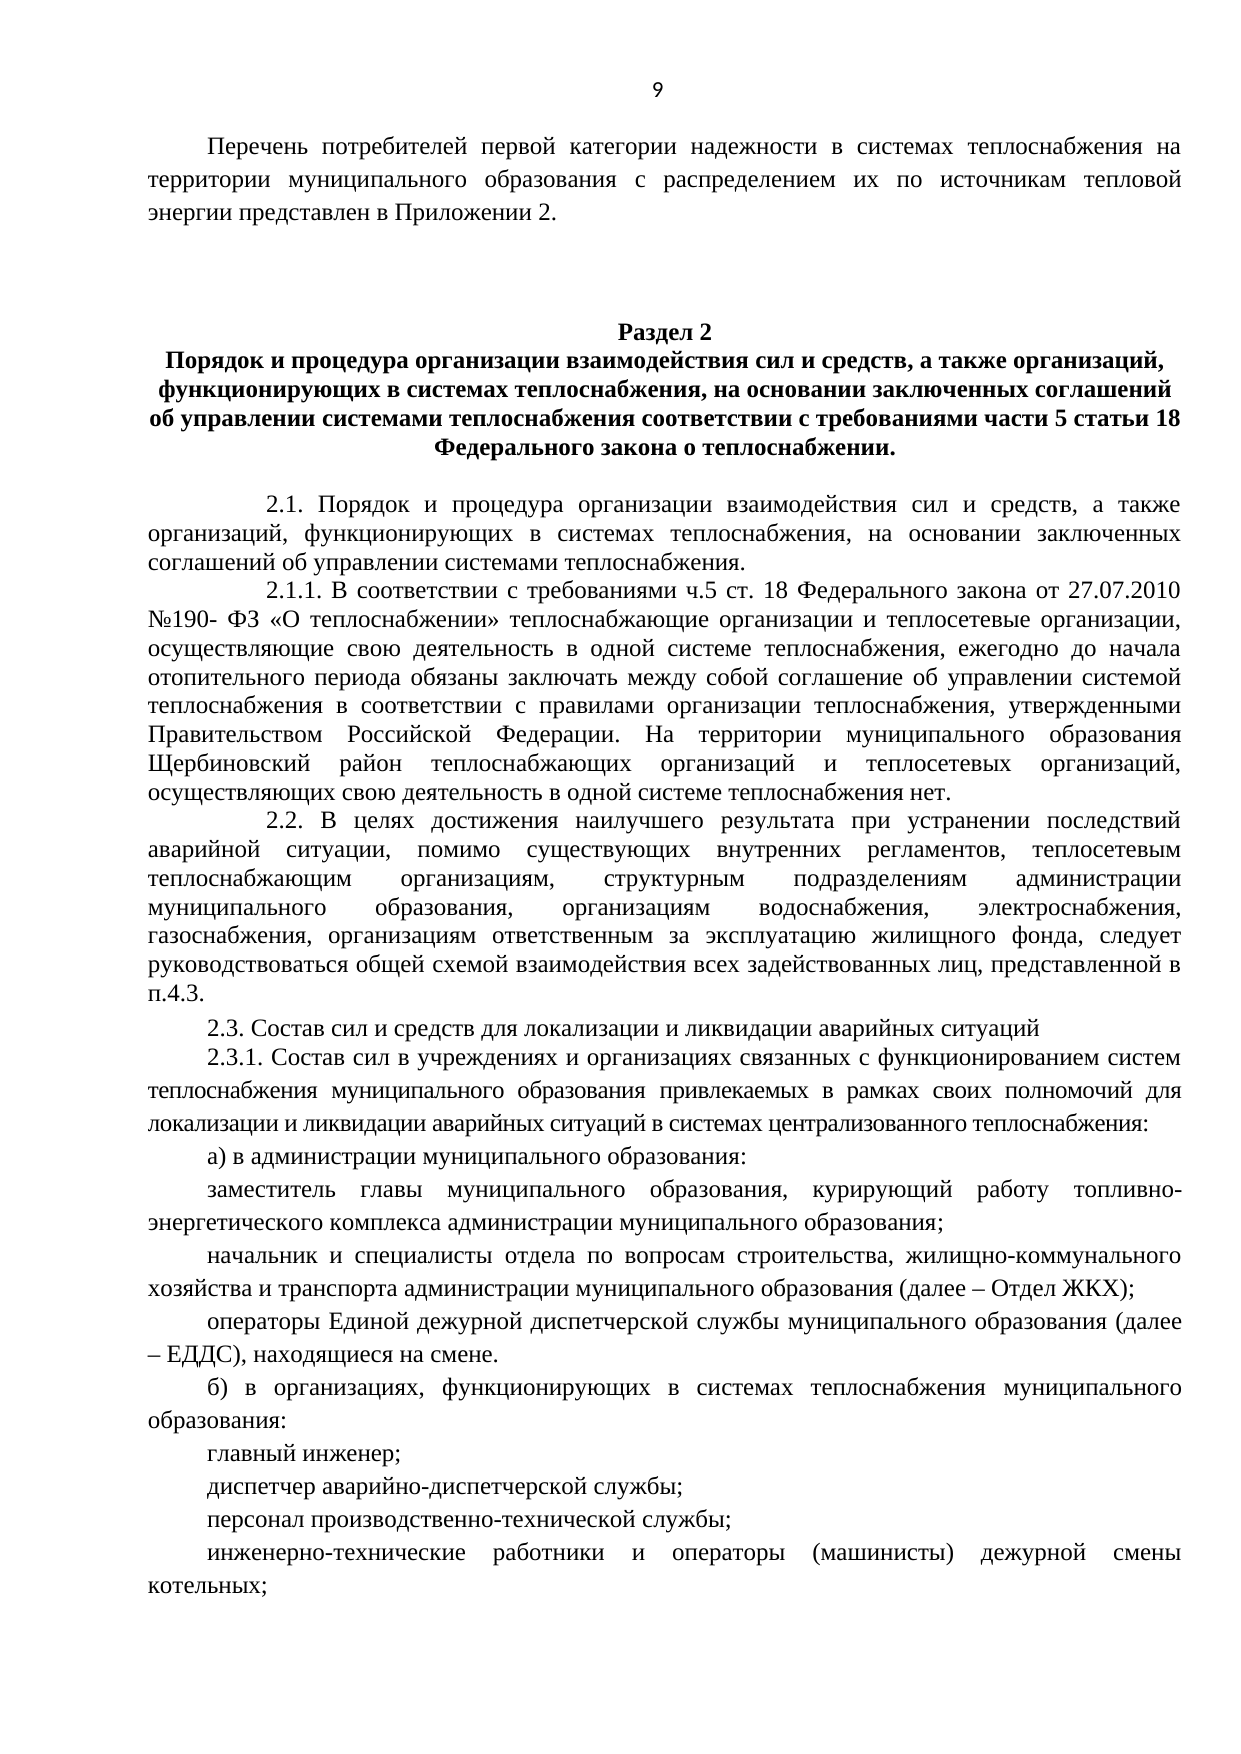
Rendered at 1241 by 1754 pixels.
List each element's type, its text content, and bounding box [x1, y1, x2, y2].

list персонал производственно-технической службы; [148, 1504, 1182, 1533]
list заместитель главы муниципального образования, курирующий работу топливно-энергетического комплекса администрации муниципального образования; [148, 1174, 1182, 1236]
list б) в организациях, функционирующих в системах теплоснабжения муниципального образования: [148, 1372, 1182, 1434]
subtitle 2.3. Состав сил и средств для локализации и ликвидации аварийных ситуаций [207, 1013, 1182, 1042]
subtitle 2.1.1. В соответствии с требованиями ч.5 ст. 18 Федерального закона от 27.07.2010 №190- ФЗ «О теплоснабжении» теплоснабжающие организации и теплосетевые организации, осуществляющие свою деятельность в одной системе теплоснабжения, ежегодно до начала отопительного периода обязаны заключать между собой соглашение об управлении системой теплоснабжения в соответствии с правилами организации теплоснабжения, утвержденными Правительством Российской Федерации. На территории муниципального образования Щербиновский район теплоснабжающих организаций и теплосетевых организаций, осуществляющих свою деятельность в одной системе теплоснабжения нет. [148, 575, 1182, 805]
list 2.3.1. Состав сил в учреждениях и организациях связанных с функционированием систем теплоснабжения муниципального образования привлекаемых в рамках своих полномочий для локализации и ликвидации аварийных ситуаций в системах централизованного теплоснабжения: [148, 1042, 1182, 1136]
list главный инженер; [148, 1438, 1182, 1467]
subtitle Порядок и процедура организации взаимодействия сил и средств, а также организаций, функционирующих в системах теплоснабжения, на основании заключенных соглашений об управлении системами теплоснабжения соответствии с требованиями части 5 статьи 18 Федерального закона о теплоснабжении. [148, 345, 1182, 460]
list инженерно-технические работники и операторы (машинисты) дежурной смены котельных; [148, 1537, 1182, 1599]
list начальник и специалисты отдела по вопросам строительства, жилищно-коммунального хозяйства и транспорта администрации муниципального образования (далее – Отдел ЖКХ); [148, 1240, 1182, 1302]
subtitle 2.1. Порядок и процедура организации взаимодействия сил и средств, а также организаций, функционирующих в системах теплоснабжения, на основании заключенных соглашений об управлении системами теплоснабжения. [148, 489, 1182, 575]
subtitle 2.2. В целях достижения наилучшего результата при устранении последствий аварийной ситуации, помимо существующих внутренних регламентов, теплосетевым теплоснабжающим организациям, структурным подразделениям администрации муниципального образования, организациям водоснабжения, электроснабжения, газоснабжения, организациям ответственным за эксплуатацию жилищного фонда, следует руководствоваться общей схемой взаимодействия всех задействованных лиц, представленной в п.4.3. [148, 805, 1182, 1007]
list диспетчер аварийно-диспетчерской службы; [148, 1471, 1182, 1500]
list а) в администрации муниципального образования: [148, 1141, 1182, 1169]
subtitle Раздел 2 [148, 317, 1182, 345]
text Перечень потребителей первой категории надежности в системах теплоснабжения на территории муниципального образования с распределением их по источникам тепловой энергии представлен в Приложении 2. [148, 131, 1182, 226]
list операторы Единой дежурной диспетчерской службы муниципального образования (далее – ЕДДС), находящиеся на смене. [148, 1306, 1182, 1368]
